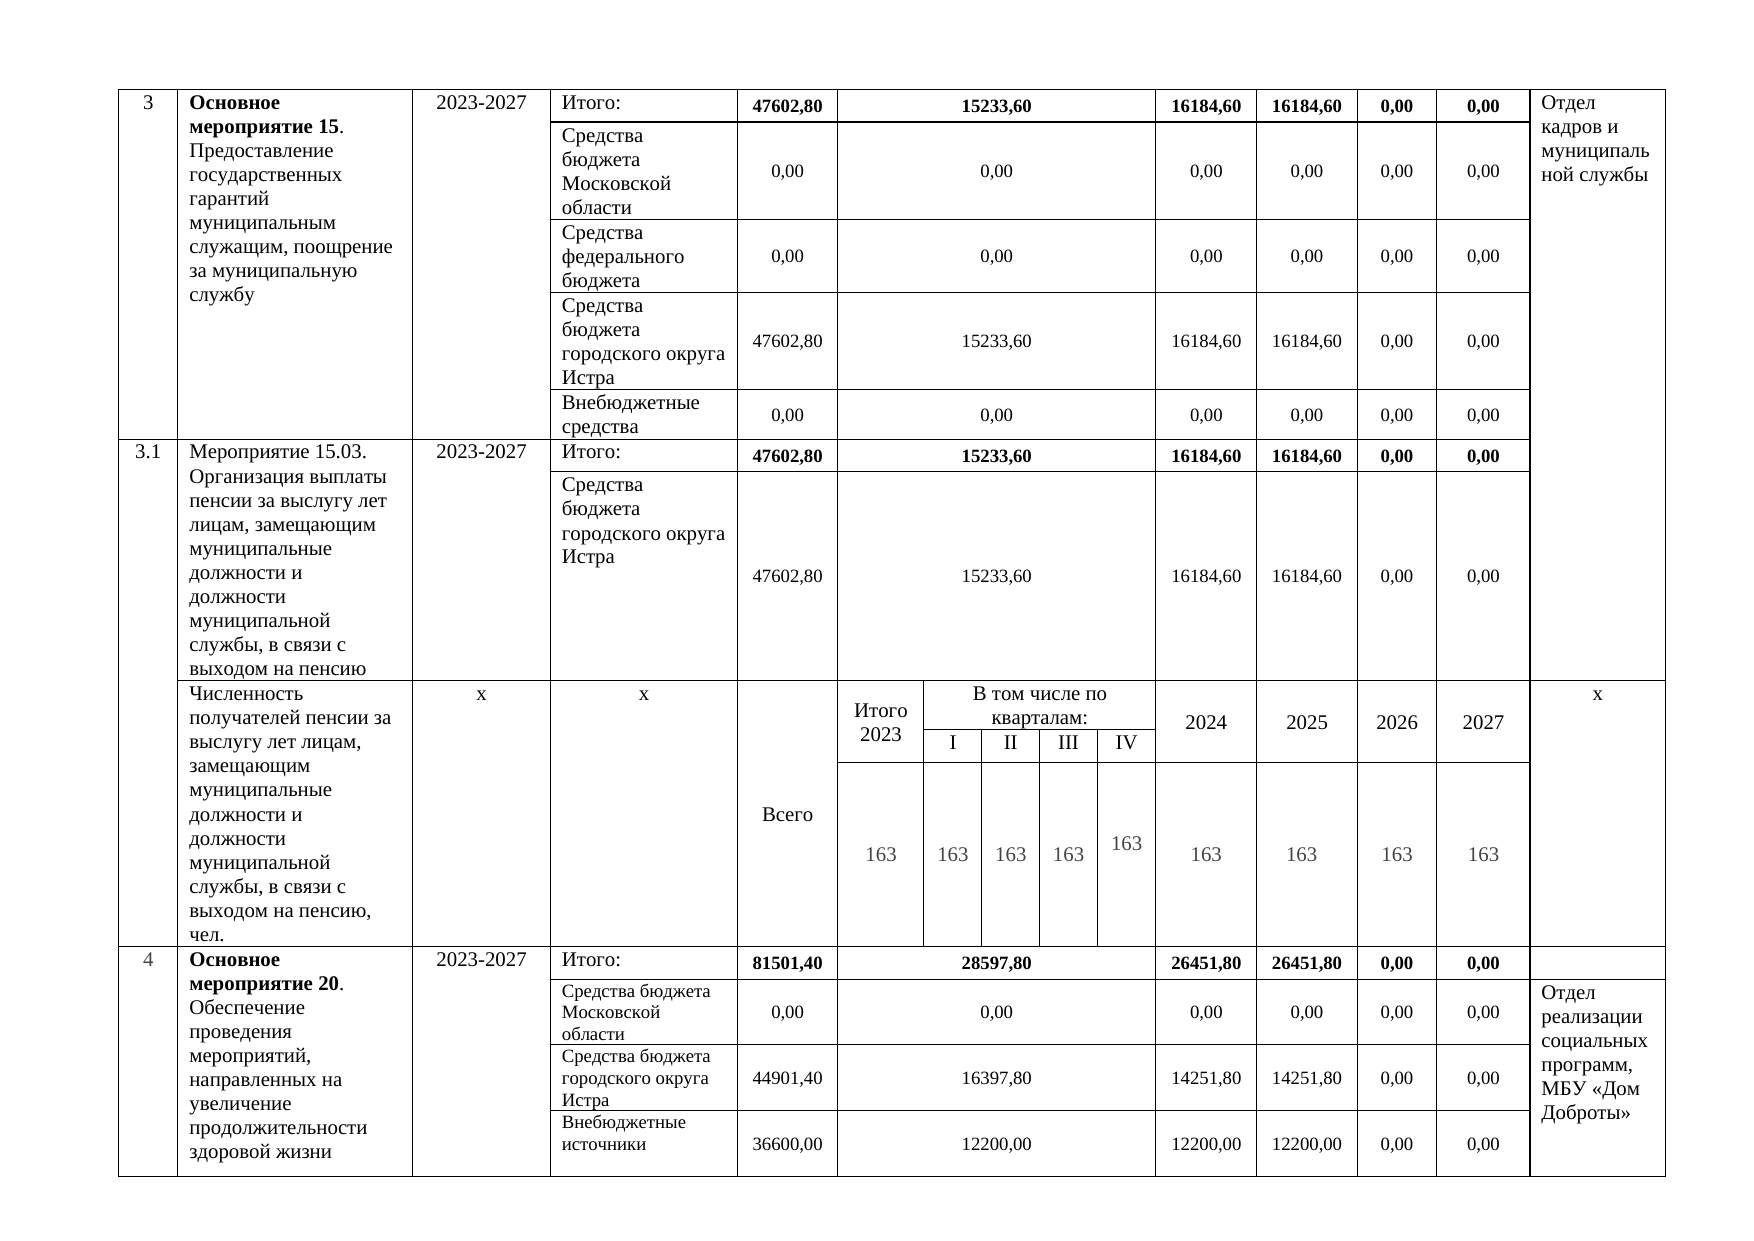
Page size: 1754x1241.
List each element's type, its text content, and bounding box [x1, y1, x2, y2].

table_cell Средства федерального бюджета [551, 220, 737, 292]
table_cell 163 [1156, 763, 1256, 946]
table_cell 0,00 [1358, 220, 1436, 292]
table_cell х [1531, 681, 1665, 946]
table_cell 163 [1358, 763, 1436, 946]
table_cell 0,00 [1257, 220, 1357, 292]
table_cell 0,00 [838, 123, 1155, 219]
table_cell 163 [982, 763, 1039, 946]
table_cell 47602,80 [738, 472, 837, 680]
table_cell 0,00 [1156, 390, 1256, 438]
table_cell 0,00 [1437, 947, 1529, 979]
table_cell 0,00 [1358, 90, 1436, 121]
table_cell 16184,60 [1156, 90, 1256, 121]
table_cell I [924, 730, 981, 762]
table_cell 0,00 [1156, 123, 1256, 219]
table_cell Итого: [551, 90, 737, 121]
table_cell Отдел реализации социальных программ, МБУ «Дом Доброты» [1531, 980, 1665, 1176]
table_cell 0,00 [1437, 472, 1529, 680]
table_cell 2024 [1156, 681, 1256, 762]
table_cell Внебюджетные средства [551, 390, 737, 438]
table_cell 16184,60 [1257, 440, 1357, 471]
table_cell 16184,60 [1257, 90, 1357, 121]
table_cell 0,00 [1257, 980, 1357, 1044]
table_cell 0,00 [1358, 980, 1436, 1044]
table_cell х [413, 681, 550, 946]
table_cell 15233,60 [838, 293, 1155, 389]
table_cell III [1040, 730, 1097, 762]
table_cell 0,00 [1437, 1111, 1529, 1176]
table_cell 0,00 [1437, 123, 1529, 219]
table_cell 0,00 [1437, 390, 1529, 438]
table_cell 163 [838, 763, 923, 946]
table_cell 16184,60 [1156, 293, 1256, 389]
table_cell 15233,60 [838, 90, 1155, 121]
table_cell 2023-2027 [413, 440, 550, 680]
table_cell 0,00 [1437, 440, 1529, 471]
table_cell Средства бюджета Московской области [551, 123, 737, 219]
table_cell 0,00 [838, 980, 1155, 1044]
table_cell 2026 [1358, 681, 1436, 762]
table_cell 15233,60 [838, 440, 1155, 471]
table_cell 16184,60 [1156, 440, 1256, 471]
table_cell Основное мероприятие 20. Обеспечение проведения мероприятий, направленных на увеличение продолжительности здоровой жизни [178, 947, 412, 1176]
table_cell Мероприятие 15.03. Организация выплаты пенсии за выслугу лет лицам, замещающим муниципальные должности и должности муниципальной службы, в связи с выходом на пенсию [178, 440, 412, 680]
table_cell 0,00 [1358, 293, 1436, 389]
table_cell 0,00 [838, 390, 1155, 438]
table_cell 15233,60 [838, 472, 1155, 680]
table_cell 26451,80 [1257, 947, 1357, 979]
table_cell 2023-2027 [413, 90, 550, 438]
table_cell 163 [924, 763, 981, 946]
table_cell 47602,80 [738, 293, 837, 389]
table_cell 47602,80 [738, 90, 837, 121]
table_cell х [551, 681, 737, 946]
table_cell 0,00 [1437, 1045, 1529, 1110]
table_cell 0,00 [738, 980, 837, 1044]
table_cell Всего [738, 681, 837, 946]
table_cell 3.1 [119, 440, 177, 946]
table_cell 0,00 [1437, 220, 1529, 292]
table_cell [551, 1045, 737, 1110]
table_cell 163 [1437, 763, 1529, 946]
table_cell 2025 [1257, 681, 1357, 762]
table_cell 4 [119, 947, 177, 1176]
table_cell 16397,80 [838, 1045, 1155, 1110]
table_cell 47602,80 [738, 440, 837, 471]
table_cell 0,00 [738, 123, 837, 219]
table_cell 0,00 [1358, 1111, 1436, 1176]
table_cell 2027 [1437, 681, 1529, 762]
table_cell 36600,00 [738, 1111, 837, 1176]
table_cell 12200,00 [1257, 1111, 1357, 1176]
table_cell II [982, 730, 1039, 762]
table_cell 12200,00 [838, 1111, 1155, 1176]
table_cell [1531, 947, 1665, 979]
table_cell 0,00 [838, 220, 1155, 292]
table_cell 16184,60 [1156, 472, 1256, 680]
table_cell Отдел кадров и муниципальной службы [1531, 90, 1665, 680]
table_cell 0,00 [1358, 390, 1436, 438]
table_cell 28597,80 [838, 947, 1155, 979]
table_cell 81501,40 [738, 947, 837, 979]
table_cell В том числе по кварталам: [924, 681, 1155, 729]
table_cell Итого 2023 [838, 681, 923, 762]
table_cell 26451,80 [1156, 947, 1256, 979]
table_cell Средства бюджета городского округа Истра [551, 472, 737, 680]
table_cell Численность получателей пенсии за выслугу лет лицам, замещающим муниципальные должности и должности муниципальной службы, в связи с выходом на пенсию, чел. [178, 681, 412, 946]
table_cell 0,00 [1358, 440, 1436, 471]
table_cell IV [1098, 730, 1155, 762]
table_cell Внебюджетные источники [551, 1111, 737, 1176]
table_cell Итого: [551, 440, 737, 471]
table_cell 163 [1257, 763, 1357, 946]
table_cell 0,00 [1358, 472, 1436, 680]
table_cell 14251,80 [1257, 1045, 1357, 1110]
table_cell 0,00 [1156, 980, 1256, 1044]
table_cell 3 [119, 90, 177, 438]
table_cell 0,00 [738, 220, 837, 292]
table_cell 12200,00 [1156, 1111, 1256, 1176]
table_cell 0,00 [1358, 1045, 1436, 1110]
table_cell 0,00 [1156, 220, 1256, 292]
table_cell 0,00 [1437, 90, 1529, 121]
table_cell 0,00 [738, 390, 837, 438]
table_cell 2023-2027 [413, 947, 550, 1176]
table_cell 0,00 [1257, 390, 1357, 438]
table_cell 0,00 [1257, 123, 1357, 219]
table_cell Средства бюджета городского округа Истра [551, 293, 737, 389]
table_cell 14251,80 [1156, 1045, 1256, 1110]
table_cell Основное мероприятие 15. Предоставление государственных гарантий муниципальным служащим, поощрение за муниципальную службу [178, 90, 412, 438]
table_cell Итого: [551, 947, 737, 979]
table_cell Средства бюджета Московской области [551, 980, 737, 1044]
table_cell 0,00 [1358, 947, 1436, 979]
table_cell 163 [1040, 763, 1097, 946]
table_cell 44901,40 [738, 1045, 837, 1110]
table_cell 0,00 [1437, 980, 1529, 1044]
table_cell 163 [1098, 763, 1155, 946]
table_cell 16184,60 [1257, 293, 1357, 389]
table_cell 0,00 [1358, 123, 1436, 219]
table_cell 0,00 [1437, 293, 1529, 389]
table_cell 16184,60 [1257, 472, 1357, 680]
